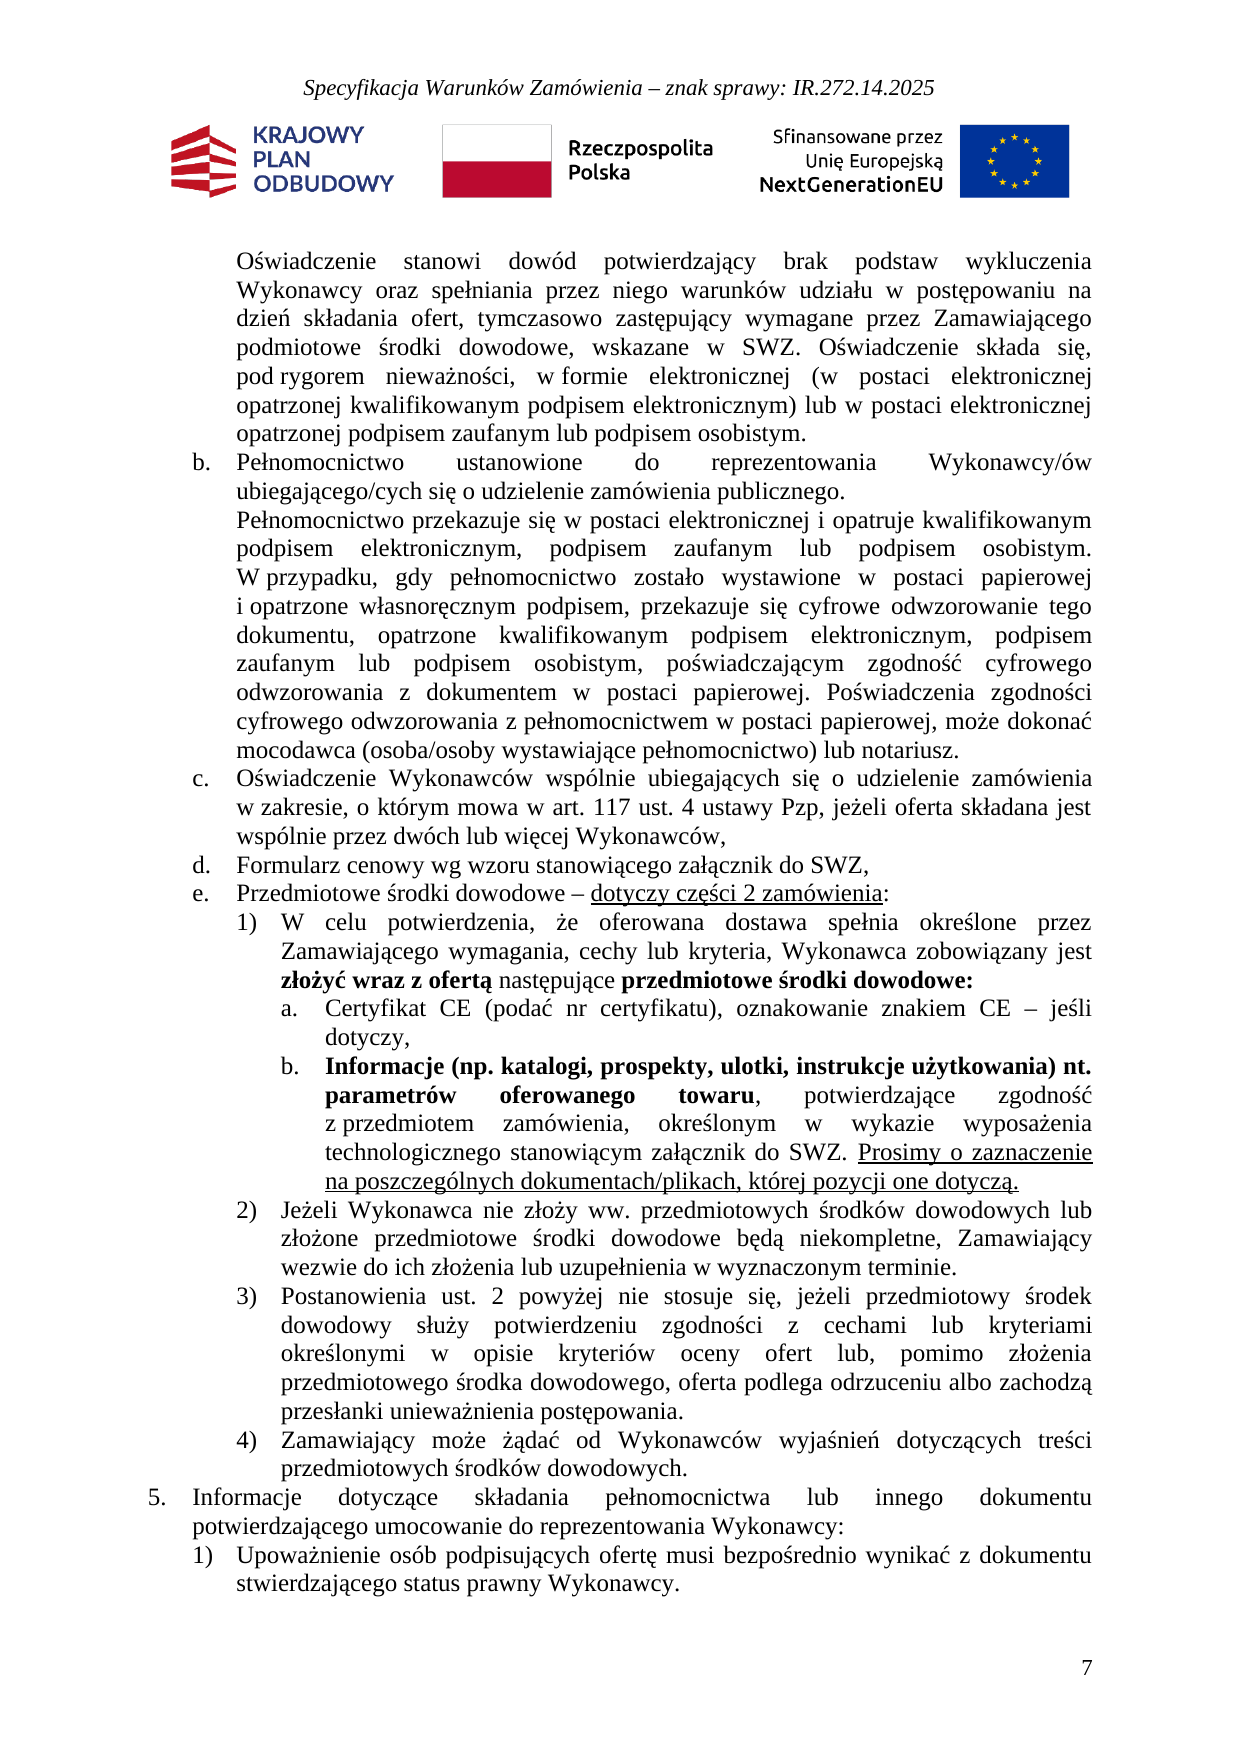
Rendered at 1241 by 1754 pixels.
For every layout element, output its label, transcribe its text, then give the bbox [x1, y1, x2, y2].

list Upoważnienie osób podpisujących ofertę musi bezpośrednio wynikać z dokumentu stwierdzającego status prawny Wykonawcy. [192, 1540, 1093, 1597]
list Zamawiający może żądać od Wykonawców wyjaśnień dotyczących treści przedmiotowych środków dowodowych. [236, 1425, 1093, 1482]
list Pełnomocnictwo ustanowione do reprezentowania Wykonawcy/ów ubiegającego/cych się o udzielenie zamówienia publicznego. [192, 447, 1093, 505]
picture [147, 100, 1093, 222]
list Informacje dotyczące składania pełnomocnictwa lub innego dokumentu potwierdzającego umocowanie do reprezentowania Wykonawcy: [148, 1482, 1093, 1540]
list Postanowienia ust. 2 powyżej nie stosuje się, jeżeli przedmiotowy środek dowodowy służy potwierdzeniu zgodności z cechami lub kryteriami określonymi w opisie kryteriów oceny ofert lub, pomimo złożenia przedmiotowego środka dowodowego, oferta podlega odrzuceniu albo zachodzą przesłanki unieważnienia postępowania. [236, 1281, 1093, 1425]
list Przedmiotowe środki dowodowe – dotyczy części 2 zamówienia: [192, 878, 1093, 907]
list Certyfikat CE (podać nr certyfikatu), oznakowanie znakiem CE – jeśli dotyczy, [281, 993, 1093, 1051]
list Oświadczenie Wykonawców wspólnie ubiegających się o udzielenie zamówienia w zakresie, o którym mowa w art. 117 ust. 4 ustawy Pzp, jeżeli oferta składana jest wspólnie przez dwóch lub więcej Wykonawców, [192, 763, 1093, 850]
list Informacje (np. katalogi, prospekty, ulotki, instrukcje użytkowania) nt. parametrów oferowanego towaru, potwierdzające zgodność z przedmiotem zamówienia, określonym w wykazie wyposażenia technologicznego stanowiącym załącznik do SWZ. Prosimy o zaznaczenie na poszczególnych dokumentach/plikach, której pozycji one dotyczą. [281, 1051, 1093, 1195]
text Pełnomocnictwo przekazuje się w postaci elektronicznej i opatruje kwalifikowanym podpisem elektronicznym, podpisem zaufanym lub podpisem osobistym. W przypadku, gdy pełnomocnictwo zostało wystawione w postaci papierowej i opatrzone własnoręcznym podpisem, przekazuje się cyfrowe odwzorowanie tego dokumentu, opatrzone kwalifikowanym podpisem elektronicznym, podpisem zaufanym lub podpisem osobistym, poświadczającym zgodność cyfrowego odwzorowania z dokumentem w postaci papierowej. Poświadczenia zgodności cyfrowego odwzorowania z pełnomocnictwem w postaci papierowej, może dokonać mocodawca (osoba/osoby wystawiające pełnomocnictwo) lub notariusz. [236, 505, 1093, 763]
list Jeżeli Wykonawca nie złoży ww. przedmiotowych środków dowodowych lub złożone przedmiotowe środki dowodowe będą niekompletne, Zamawiający wezwie do ich złożenia lub uzupełnienia w wyznaczonym terminie. [236, 1195, 1093, 1281]
list Formularz cenowy wg wzoru stanowiącego załącznik do SWZ, [192, 850, 1093, 878]
list W celu potwierdzenia, że oferowana dostawa spełnia określone przez Zamawiającego wymagania, cechy lub kryteria, Wykonawca zobowiązany jest złożyć wraz z ofertą następujące przedmiotowe środki dowodowe: [236, 907, 1093, 993]
